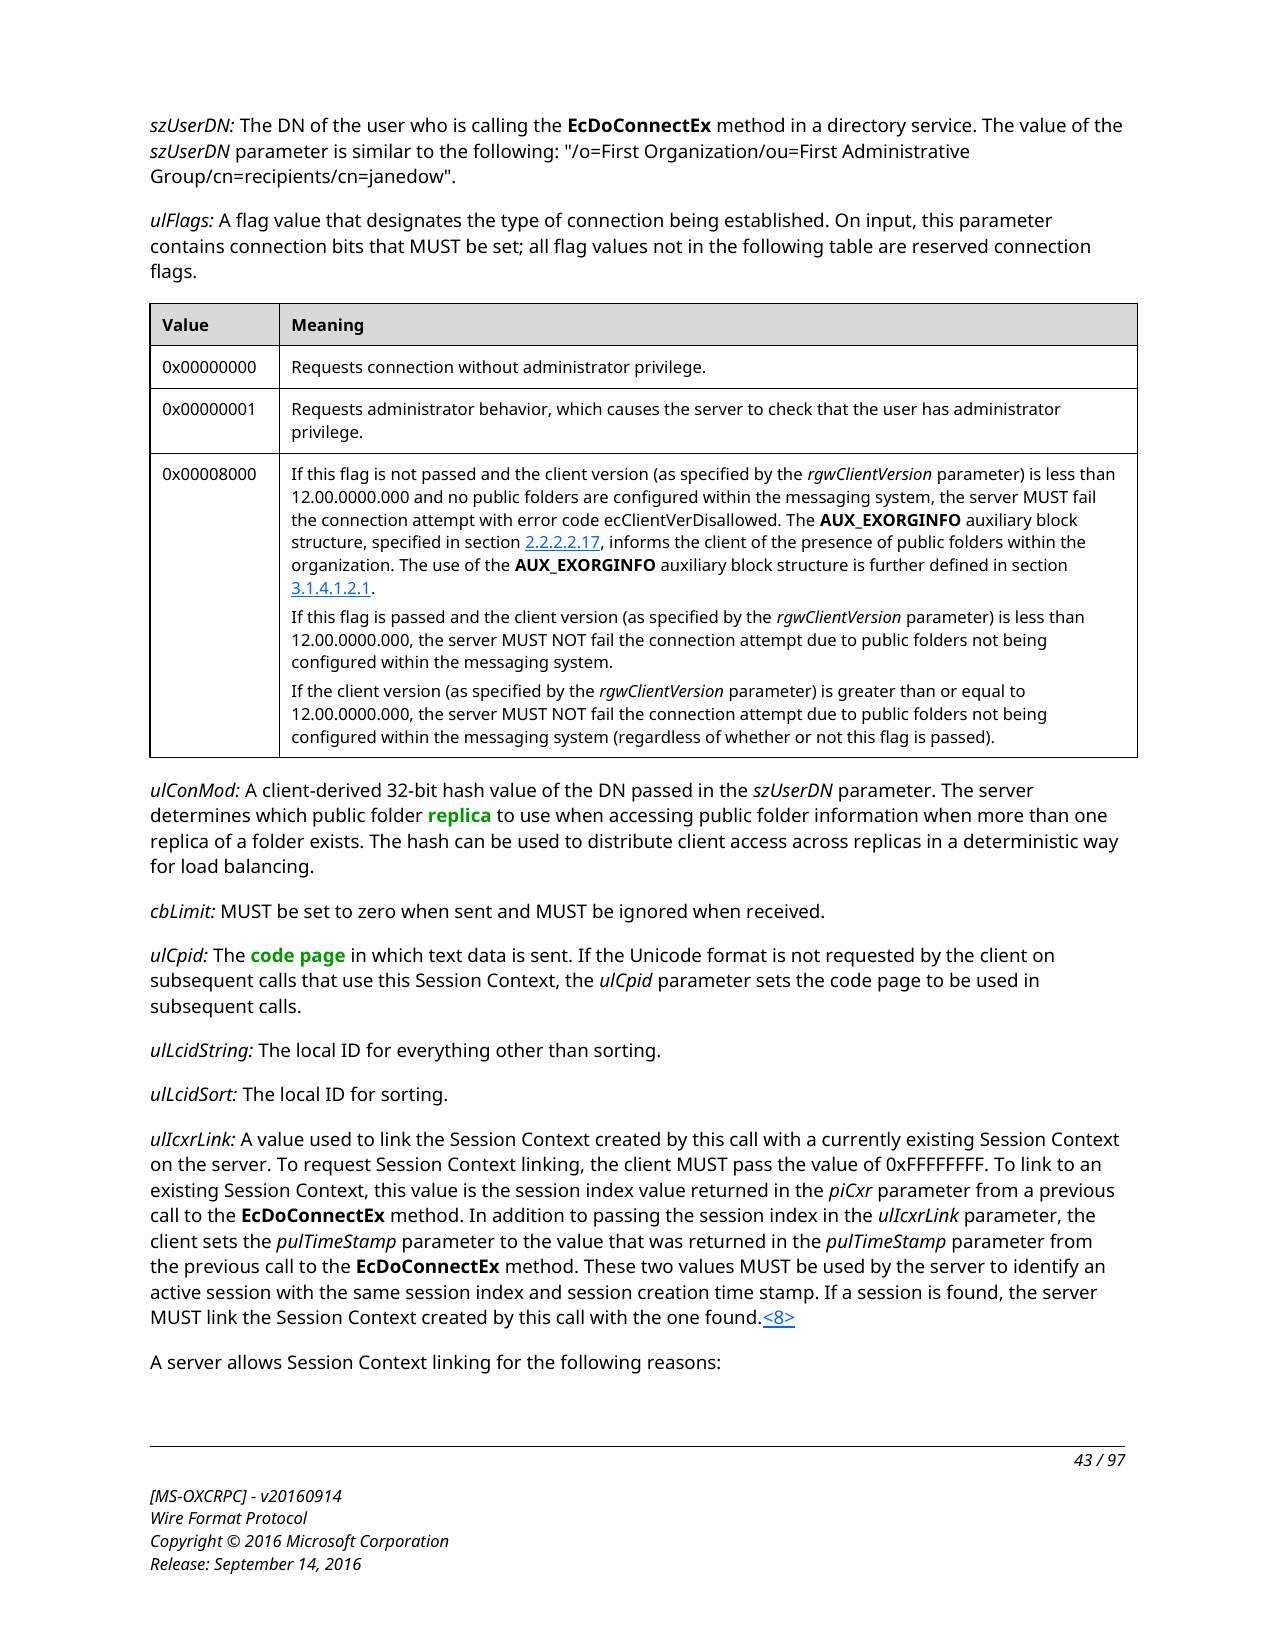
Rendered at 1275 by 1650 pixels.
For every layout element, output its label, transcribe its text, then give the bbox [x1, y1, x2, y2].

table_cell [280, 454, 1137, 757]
text ulConMod: A client-derived 32-bit hash value of the DN passed in the szUserDN parameter. The server determines which public folder replica to use when accessing public folder information when more than one replica of a folder exists. The hash can be used to distribute client access across replicas in a deterministic way for load balancing. [150, 777, 1125, 879]
text ulCpid: The code page in which text data is sent. If the Unicode format is not requested by the client on subsequent calls that use this Session Context, the ulCpid parameter sets the code page to be used in subsequent calls. [150, 942, 1125, 1019]
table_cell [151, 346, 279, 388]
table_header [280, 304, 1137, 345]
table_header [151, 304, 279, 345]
text A server allows Session Context linking for the following reasons: [150, 1349, 1125, 1374]
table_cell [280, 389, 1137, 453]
text ulFlags: A flag value that designates the type of connection being established. On input, this parameter contains connection bits that MUST be set; all flag values not in the following table are reserved connection flags. [150, 208, 1125, 284]
text szUserDN: The DN of the user who is calling the EcDoConnectEx method in a directory service. The value of the szUserDN parameter is similar to the following: "/o=First Organization/ou=First Administrative Group/cn=recipients/cn=janedow". [150, 112, 1125, 189]
text cbLimit: MUST be set to zero when sent and MUST be ignored when received. [150, 898, 1125, 923]
text ulIcxrLink: A value used to link the Session Context created by this call with a currently existing Session Context on the server. To request Session Context linking, the client MUST pass the value of 0xFFFFFFFF. To link to an existing Session Context, this value is the session index value returned in the piCxr parameter from a previous call to the EcDoConnectEx method. In addition to passing the session index in the ulIcxrLink parameter, the client sets the pulTimeStamp parameter to the value that was returned in the pulTimeStamp parameter from the previous call to the EcDoConnectEx method. These two values MUST be used by the server to identify an active session with the same session index and session creation time stamp. If a session is found, the server MUST link the Session Context created by this call with the one found.<8> [150, 1126, 1125, 1330]
text ulLcidString: The local ID for everything other than sorting. [150, 1037, 1125, 1063]
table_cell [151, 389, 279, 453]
text ulLcidSort: The local ID for sorting. [150, 1082, 1125, 1107]
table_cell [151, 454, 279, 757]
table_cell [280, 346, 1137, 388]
